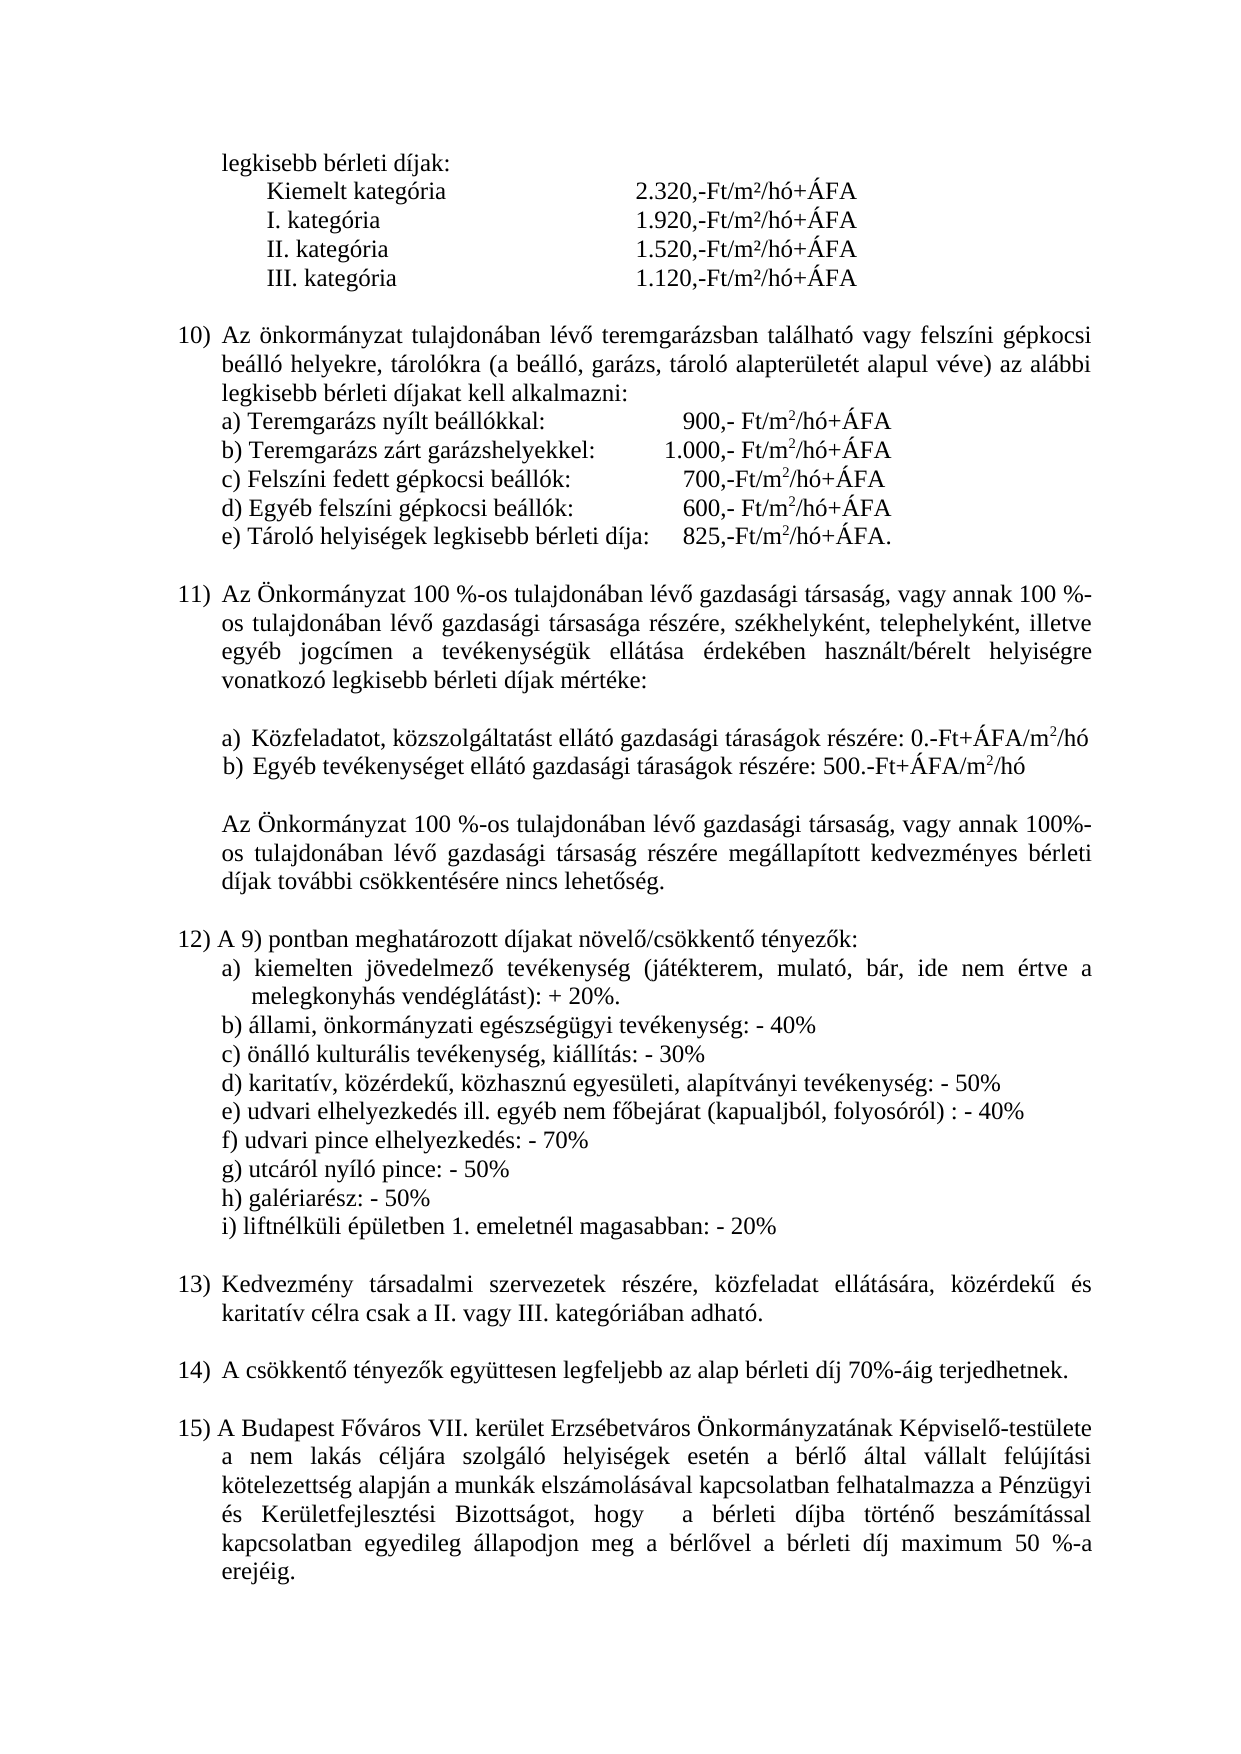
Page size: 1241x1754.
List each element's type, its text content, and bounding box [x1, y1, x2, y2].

text d) Egyéb felszíni gépkocsi beállók: 600,- Ft/m2/hó+ÁFA [221, 493, 1093, 521]
text a) Teremgarázs nyílt beállókkal: 900,- Ft/m2/hó+ÁFA [221, 406, 1093, 435]
text b) állami, önkormányzati egészségügyi tevékenység: - 40% [221, 1010, 1093, 1039]
text 10) Az önkormányzat tulajdonában lévő teremgarázsban található vagy felszíni gépkocsi beálló helyekre, tárolókra (a beálló, garázs, tároló alapterületét alapul véve) az alábbi legkisebb bérleti díjakat kell alkalmazni: [177, 320, 1093, 406]
list Közfeladatot, közszolgáltatást ellátó gazdasági táraságok részére: 0.-Ft+ÁFA/m2/hó [221, 723, 1093, 751]
text f) udvari pince elhelyezkedés: - 70% [221, 1125, 1093, 1154]
text c) Felszíni fedett gépkocsi beállók: 700,-Ft/m2/hó+ÁFA [221, 464, 1093, 493]
text g) utcáról nyíló pince: - 50% [221, 1154, 1093, 1183]
text b) Teremgarázs zárt garázshelyekkel: 1.000,- Ft/m2/hó+ÁFA [221, 435, 1093, 464]
text Az Önkormányzat 100 %-os tulajdonában lévő gazdasági társaság, vagy annak 100%-os tulajdonában lévő gazdasági társaság részére megállapított kedvezményes bérleti díjak további csökkentésére nincs lehetőség. [177, 809, 1093, 895]
text I. kategória 1.920,-Ft/m²/hó+ÁFA [266, 205, 1093, 234]
text d) karitatív, közérdekű, közhasznú egyesületi, alapítványi tevékenység: - 50% [221, 1068, 1093, 1096]
text II. kategória 1.520,-Ft/m²/hó+ÁFA [266, 234, 1093, 263]
text 13) Kedvezmény társadalmi szervezetek részére, közfeladat ellátására, közérdekű és karitatív célra csak a II. vagy III. kategóriában adható. [177, 1269, 1093, 1326]
text a) kiemelten jövedelmező tevékenység (játékterem, mulató, bár, ide nem értve a melegkonyhás vendéglátást): + 20%. [221, 953, 1093, 1010]
text Kiemelt kategória 2.320,-Ft/m²/hó+ÁFA [266, 176, 1093, 205]
text 15) A Budapest Főváros VII. kerület Erzsébetváros Önkormányzatának Képviselő-testülete a nem lakás céljára szolgáló helyiségek esetén a bérlő által vállalt felújítási kötelezettség alapján a munkák elszámolásával kapcsolatban felhatalmazza a Pénzügyi és Kerületfejlesztési Bizottságot, hogy a bérleti díjba történő beszámítással kapcsolatban egyedileg állapodjon meg a bérlővel a bérleti díj maximum 50 %-a erejéig. [177, 1413, 1093, 1585]
text e) udvari elhelyezkedés ill. egyéb nem főbejárat (kapualjból, folyosóról) : - 40% [221, 1096, 1093, 1125]
text h) galériarész: - 50% [221, 1183, 1093, 1211]
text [177, 148, 1093, 176]
text 14) A csökkentő tényezők együttesen legfeljebb az alap bérleti díj 70%-áig terjedhetnek. [177, 1355, 1093, 1384]
text c) önálló kulturális tevékenység, kiállítás: - 30% [221, 1039, 1093, 1068]
text e) Tároló helyiségek legkisebb bérleti díja: 825,-Ft/m2/hó+ÁFA. [221, 521, 1093, 550]
text i) liftnélküli épületben 1. emeletnél magasabban: - 20% [221, 1211, 1093, 1240]
text III. kategória 1.120,-Ft/m²/hó+ÁFA [266, 263, 1093, 291]
text 11) Az Önkormányzat 100 %-os tulajdonában lévő gazdasági társaság, vagy annak 100 %-os tulajdonában lévő gazdasági társasága részére, székhelyként, telephelyként, illetve egyéb jogcímen a tevékenységük ellátása érdekében használt/bérelt helyiségre vonatkozó legkisebb bérleti díjak mértéke: [177, 579, 1093, 694]
list Egyéb tevékenységet ellátó gazdasági táraságok részére: 500.-Ft+ÁFA/m2/hó [223, 751, 1093, 780]
text 12) A 9) pontban meghatározott díjakat növelő/csökkentő tényezők: [177, 924, 1093, 953]
